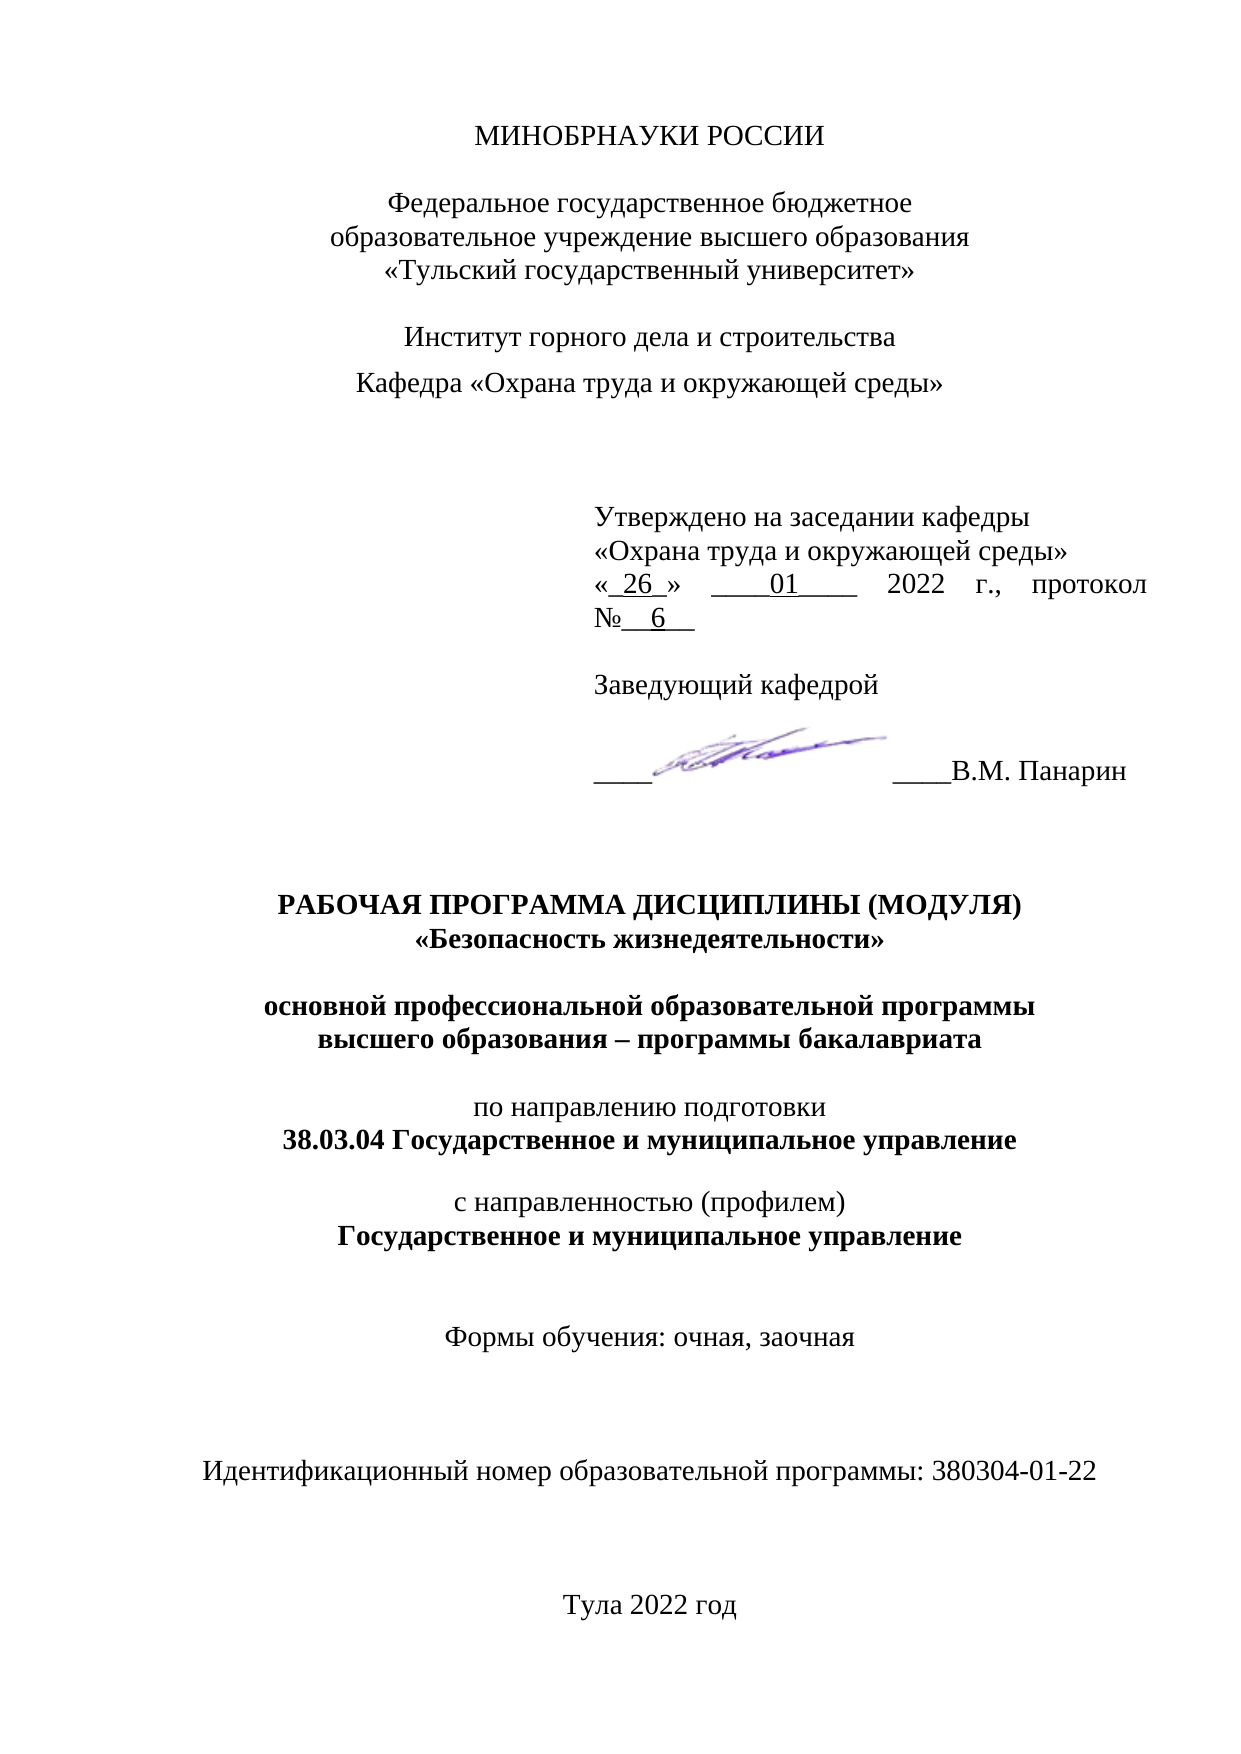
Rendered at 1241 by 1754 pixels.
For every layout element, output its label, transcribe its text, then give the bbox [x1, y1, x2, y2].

text Государственное и муниципальное управление [148, 1218, 1152, 1252]
text по направлению подготовки [148, 1089, 1152, 1122]
text с направленностью (профилем) [148, 1184, 1152, 1218]
text МИНОБРНАУКИ РОССИИ [148, 118, 1152, 152]
picture [652, 725, 893, 781]
text Кафедра «Охрана труда и окружающей среды» [148, 365, 1152, 399]
text Тула 2022 год [148, 1587, 1152, 1621]
text Институт горного дела и строительства [148, 319, 1152, 353]
text образовательное учреждение высшего образования [148, 219, 1152, 252]
text Федеральное государственное бюджетное [148, 185, 1152, 219]
table_header Утверждено на заседании кафедры «Охрана труда и окружающей среды» «_26_» ____01____ 2022 г., протокол №__6__ [591, 500, 1150, 667]
text основной профессиональной образовательной программы [148, 988, 1152, 1022]
text Формы обучения: очная, заочная [148, 1319, 1152, 1352]
text «Безопасность жизнедеятельности» [148, 921, 1152, 954]
text высшего образования – программы бакалавриата [148, 1022, 1152, 1055]
text «Тульский государственный университет» [148, 252, 1152, 286]
text РАБОЧАЯ ПРОГРАММА ДИСЦИПЛИНЫ (МОДУЛЯ) [148, 887, 1152, 921]
text 38.03.04 Государственное и муниципальное управление [148, 1122, 1152, 1156]
text Идентификационный номер образовательной программы: 380304-01-22 [148, 1453, 1152, 1486]
table_cell Заведующий кафедрой ________В.М. Панарин [591, 667, 1150, 787]
